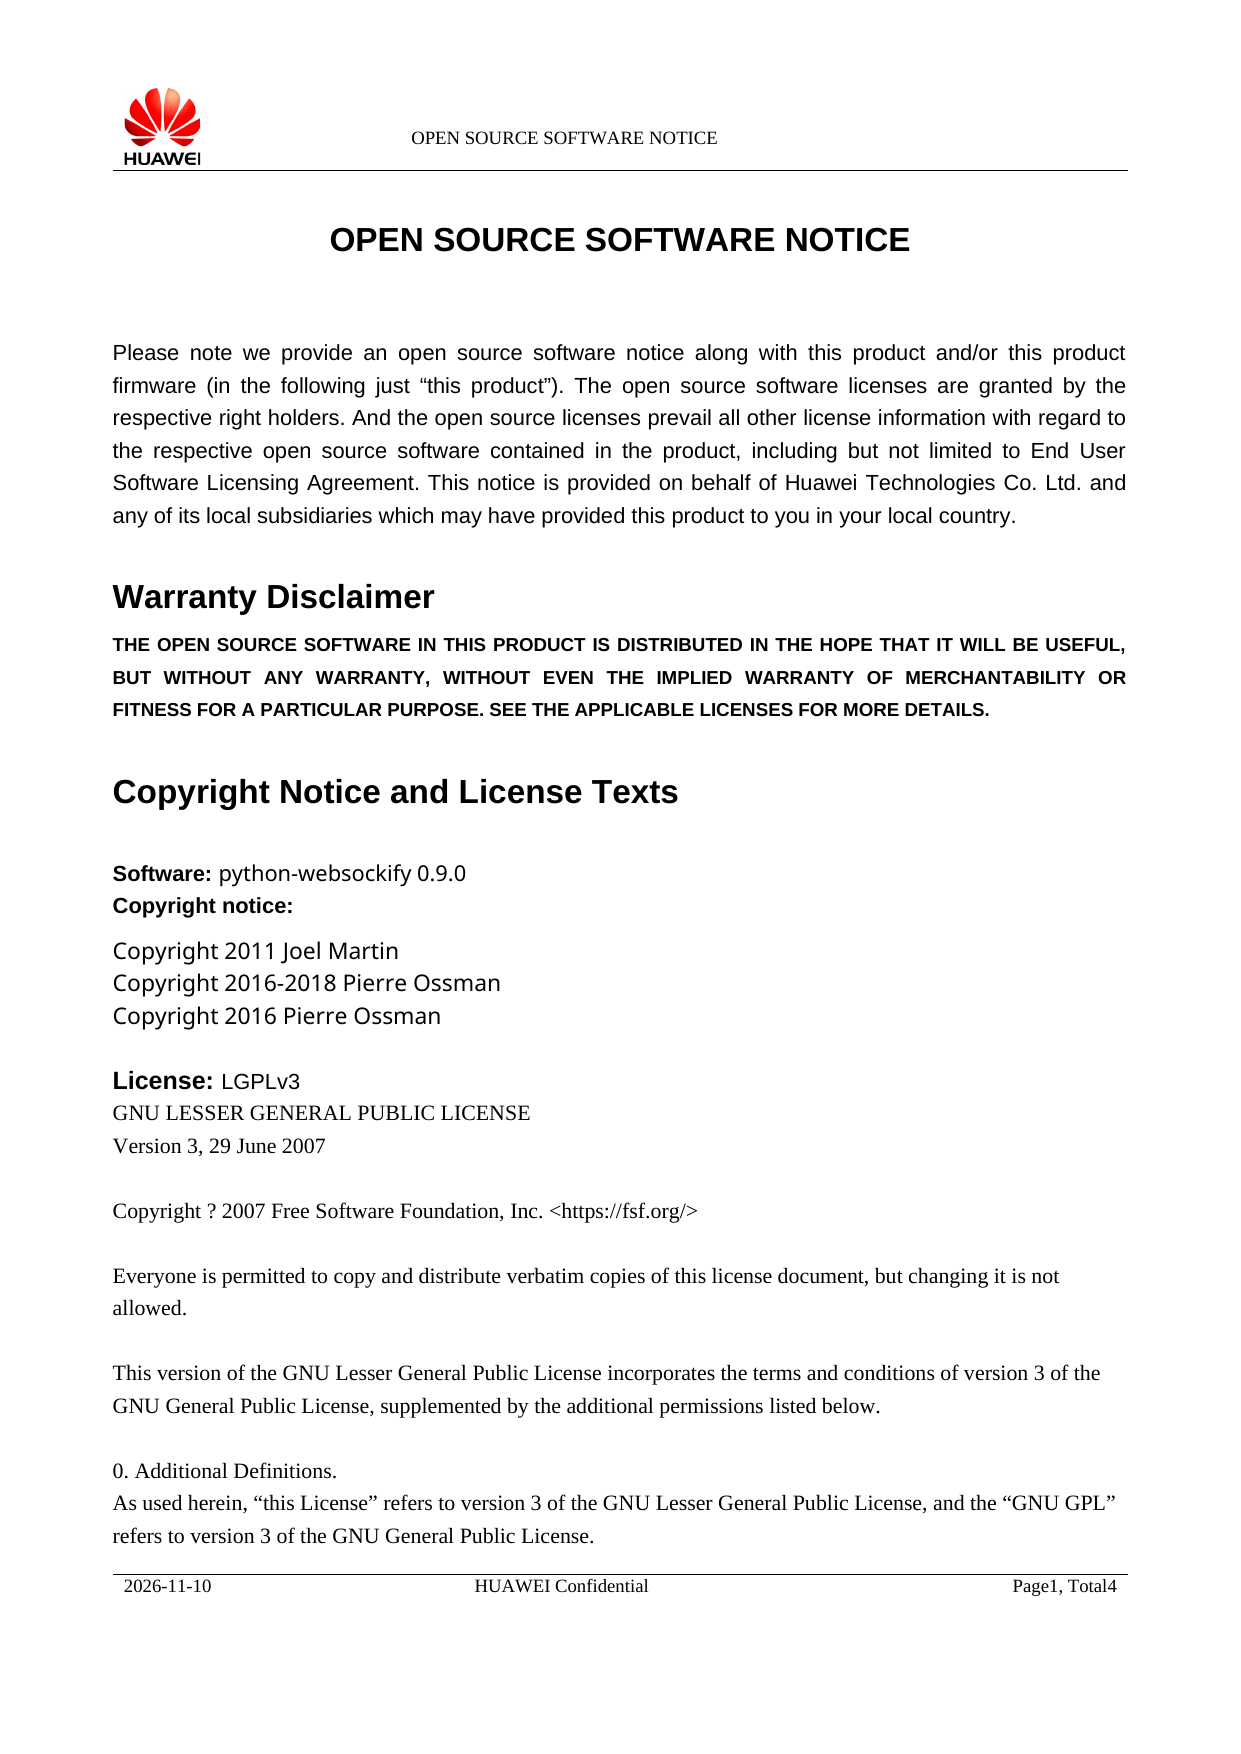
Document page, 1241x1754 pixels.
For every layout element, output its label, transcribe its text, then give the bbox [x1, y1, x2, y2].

text Copyright 2011 Joel Martin Copyright 2016-2018 Pierre Ossman Copyright 2016 Pierre Ossman [112, 934, 1128, 1064]
text OPEN SOURCE SOFTWARE NOTICE [112, 206, 1128, 271]
text Copyright notice: [112, 889, 1128, 921]
text The open source software in this product is distributed in the hope that it will be useful, but WITHOUT ANY WARRANTY, without even the implied warranty of MERCHANTABILITY or FITNESS FOR A PARTICULAR PURPOSE. See the applicable licenses for more details. [112, 629, 1128, 726]
text Copyright Notice and License Texts [112, 759, 1128, 824]
title Software: python-websockify 0.9.0 [112, 856, 1128, 889]
text License: LGPLv3 [112, 1064, 1128, 1096]
text Warranty Disclaimer [112, 564, 1128, 629]
text Please note we provide an open source software notice along with this product and/or this product firmware (in the following just “this product”). The open source software licenses are granted by the respective right holders. And the open source licenses prevail all other license information with regard to the respective open source software contained in the product, including but not limited to End User Software Licensing Agreement. This notice is provided on behalf of Huawei Technologies Co. Ltd. and any of its local subsidiaries which may have provided this product to you in your local country. [112, 336, 1128, 531]
picture [124, 88, 201, 165]
